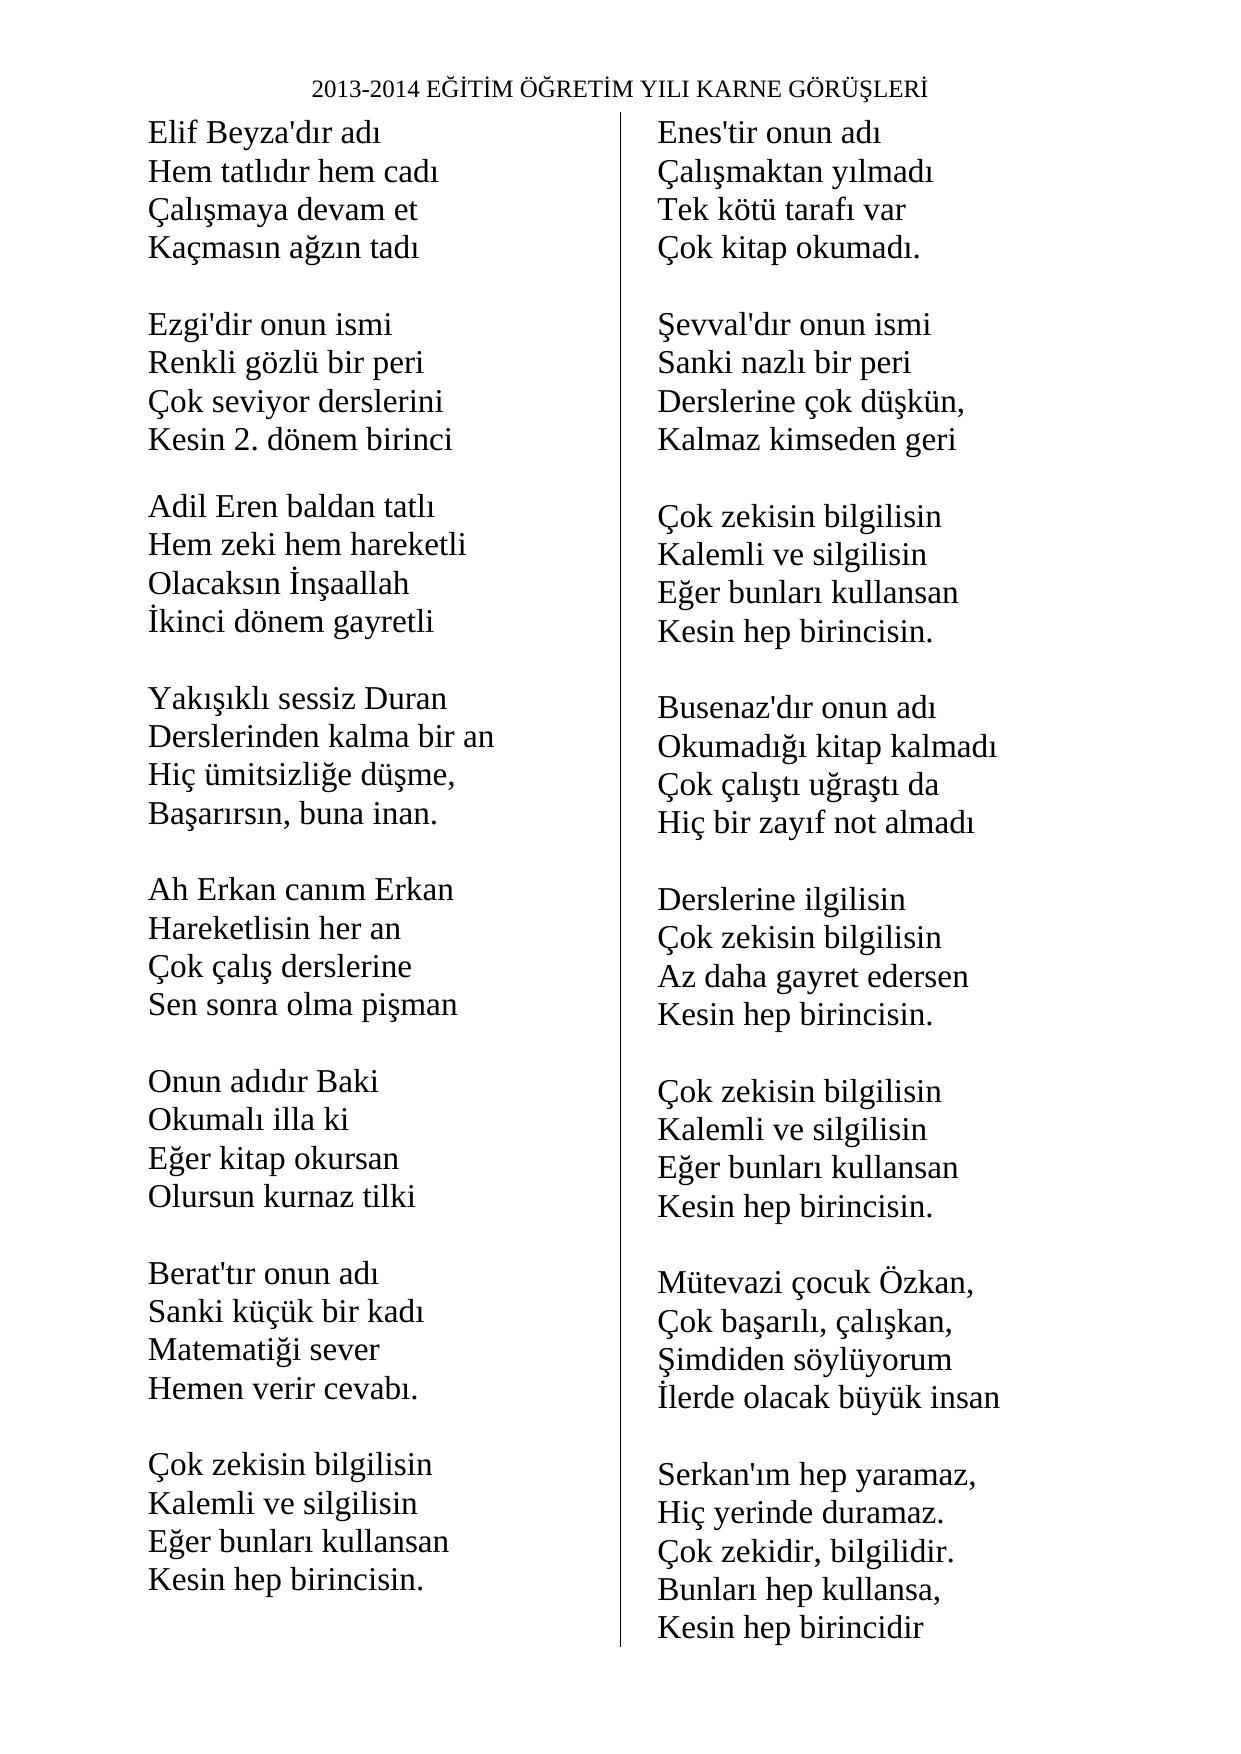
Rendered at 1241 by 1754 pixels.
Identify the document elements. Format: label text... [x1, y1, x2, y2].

text Çok zekisin bilgilisin [148, 1444, 583, 1483]
text Kaçmasın ağzın tadı [148, 227, 583, 266]
text Olursun kurnaz tilki [148, 1176, 583, 1214]
text Kesin hep birincisin. [657, 611, 1093, 649]
text Derslerinden kalma bir an [148, 716, 583, 754]
text Kalemli ve silgilisin [657, 1109, 1093, 1147]
text Çok kitap okumadı. [657, 227, 1093, 266]
text Derslerine çok düşkün, [657, 381, 1093, 419]
text Başarırsın, buna inan. [148, 793, 583, 831]
text Kalmaz kimseden geri [657, 419, 1093, 457]
text Eğer bunları kullansan [148, 1521, 583, 1559]
text Çok zekisin bilgilisin [657, 1071, 1093, 1109]
text Kesin hep birincidir [657, 1607, 1093, 1646]
text Çok zekisin bilgilisin [657, 917, 1093, 956]
text Bunları hep kullansa, [657, 1569, 1093, 1607]
text Kalemli ve silgilisin [657, 534, 1093, 572]
text Enes'tir onun adı [657, 112, 1093, 151]
text Okumadığı kitap kalmadı [657, 726, 1093, 764]
text Kesin hep birincisin. [657, 994, 1093, 1032]
text Şimdiden söylüyorum [657, 1339, 1093, 1377]
text Çok çalış derslerine [148, 946, 583, 984]
text Şevval'dır onun ismi [657, 304, 1093, 342]
text Onun adıdır Baki [148, 1061, 583, 1099]
text Eğer kitap okursan [148, 1138, 583, 1176]
text Renkli gözlü bir peri [148, 342, 583, 381]
text Busenaz'dır onun adı [657, 687, 1093, 726]
text Eğer bunları kullansan [657, 572, 1093, 611]
text Çalışmaya devam et [148, 189, 583, 227]
text Hareketlisin her an [148, 908, 583, 946]
text Derslerine ilgilisin [657, 879, 1093, 917]
text Hem zeki hem hareketli [148, 524, 583, 563]
text İkinci dönem gayretli [148, 601, 583, 639]
text Kesin 2. dönem birinci [148, 419, 583, 457]
text Hiç bir zayıf not almadı [657, 802, 1093, 841]
text Olacaksın İnşaallah [148, 563, 583, 601]
text Çok çalıştı uğraştı da [657, 764, 1093, 802]
text Okumalı illa ki [148, 1099, 583, 1138]
text Çok başarılı, çalışkan, [657, 1301, 1093, 1339]
text Ezgi'dir onun ismi [148, 304, 583, 342]
text Ah Erkan canım Erkan [148, 869, 583, 908]
text Matematiği sever [148, 1329, 583, 1368]
text Sanki nazlı bir peri [657, 342, 1093, 381]
text Tek kötü tarafı var [657, 189, 1093, 227]
text Sanki küçük bir kadı [148, 1291, 583, 1329]
text Kesin hep birincisin. [148, 1559, 583, 1598]
text Hiç yerinde duramaz. [657, 1492, 1093, 1531]
text Serkan'ım hep yaramaz, [657, 1454, 1093, 1492]
text İlerde olacak büyük insan [657, 1377, 1093, 1416]
text Berat'tır onun adı [148, 1253, 583, 1291]
text Çok zekidir, bilgilidir. [657, 1531, 1093, 1569]
text Hemen verir cevabı. [148, 1368, 583, 1406]
text Az daha gayret edersen [657, 956, 1093, 994]
text Hem tatlıdır hem cadı [148, 151, 583, 189]
text Adil Eren baldan tatlı [148, 486, 583, 524]
text Kalemli ve silgilisin [148, 1483, 583, 1521]
text Kesin hep birincisin. [657, 1186, 1093, 1224]
text Sen sonra olma pişman [148, 984, 583, 1023]
text Çalışmaktan yılmadı [657, 151, 1093, 189]
text Mütevazi çocuk Özkan, [657, 1262, 1093, 1301]
text Çok seviyor derslerini [148, 381, 583, 419]
text Hiç ümitsizliğe düşme, [148, 754, 583, 793]
text Yakışıklı sessiz Duran [148, 678, 583, 716]
text Eğer bunları kullansan [657, 1147, 1093, 1186]
text Elif Beyza'dır adı [148, 112, 583, 151]
text Çok zekisin bilgilisin [657, 496, 1093, 534]
